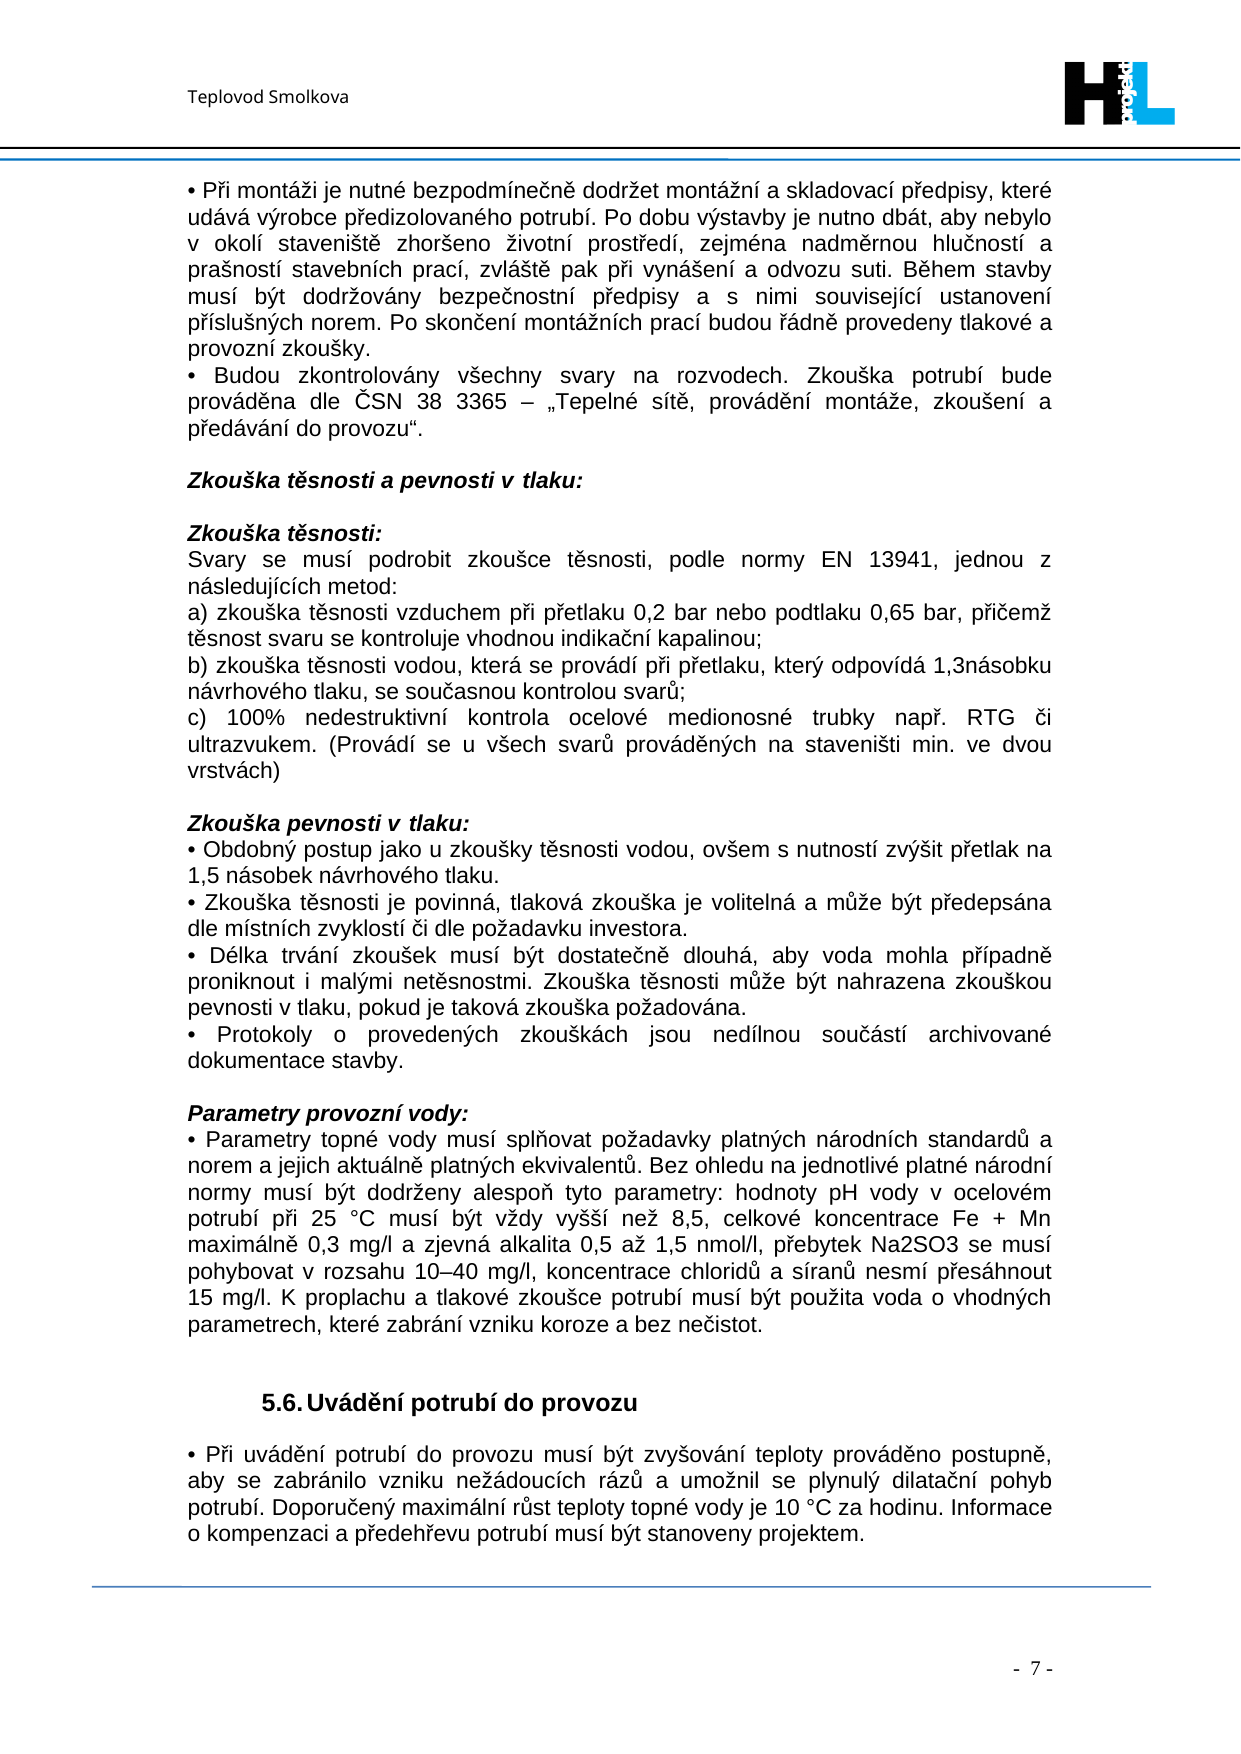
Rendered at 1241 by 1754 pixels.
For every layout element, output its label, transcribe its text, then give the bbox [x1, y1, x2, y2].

text • Při uvádění potrubí do provozu musí být zvyšování teploty prováděno postupně, aby se zabránilo vzniku nežádoucích rázů a umožnil se plynulý dilatační pohyb potrubí. Doporučený maximální růst teploty topné vody je 10 °C za hodinu. Informace o kompenzaci a předehřevu potrubí musí být stanoveny projektem. [187, 1441, 1053, 1546]
text c) 100% nedestruktivní kontrola ocelové medionosné trubky např. RTG či ultrazvukem. (Provádí se u všech svarů prováděných na staveništi min. ve dvou vrstvách) [187, 704, 1053, 783]
text • Délka trvání zkoušek musí být dostatečně dlouhá, aby voda mohla případně proniknout i malými netěsnostmi. Zkouška těsnosti může být nahrazena zkouškou pevnosti v tlaku, pokud je taková zkouška požadována. [187, 942, 1053, 1021]
list Uvádění potrubí do provozu [261, 1388, 1053, 1417]
text Zkouška těsnosti: [187, 520, 1053, 546]
picture [1052, 48, 1189, 139]
text Zkouška těsnosti a pevnosti v tlaku: [187, 467, 1053, 493]
text b) zkouška těsnosti vodou, která se provádí při přetlaku, který odpovídá 1,3násobku návrhového tlaku, se současnou kontrolou svarů; [187, 652, 1053, 704]
text • Parametry topné vody musí splňovat požadavky platných národních standardů a norem a jejich aktuálně platných ekvivalentů. Bez ohledu na jednotlivé platné národní normy musí být dodrženy alespoň tyto parametry: hodnoty pH vody v ocelovém potrubí při 25 °C musí být vždy vyšší než 8,5, celkové koncentrace Fe + Mn maximálně 0,3 mg/l a zjevná alkalita 0,5 až 1,5 nmol/l, přebytek Na2SO3 se musí pohybovat v rozsahu 10–40 mg/l, koncentrace chloridů a síranů nesmí přesáhnout 15 mg/l. K proplachu a tlakové zkoušce potrubí musí být použita voda o vhodných parametrech, které zabrání vzniku koroze a bez nečistot. [187, 1126, 1053, 1337]
text a) zkouška těsnosti vzduchem při přetlaku 0,2 bar nebo podtlaku 0,65 bar, přičemž těsnost svaru se kontroluje vhodnou indikační kapalinou; [187, 599, 1053, 652]
text Svary se musí podrobit zkoušce těsnosti, podle normy EN 13941, jednou z následujících metod: [187, 546, 1053, 599]
text Zkouška pevnosti v tlaku: [187, 810, 1053, 836]
text • Protokoly o provedených zkouškách jsou nedílnou součástí archivované dokumentace stavby. [187, 1021, 1053, 1073]
text Parametry provozní vody: [187, 1100, 1053, 1126]
text • Zkouška těsnosti je povinná, tlaková zkouška je volitelná a může být předepsána dle místních zvyklostí či dle požadavku investora. [187, 889, 1053, 942]
text • Obdobný postup jako u zkoušky těsnosti vodou, ovšem s nutností zvýšit přetlak na 1,5 násobek návrhového tlaku. [187, 836, 1053, 889]
text • Při montáži je nutné bezpodmínečně dodržet montážní a skladovací předpisy, které udává výrobce předizolovaného potrubí. Po dobu výstavby je nutno dbát, aby nebylo v okolí staveniště zhoršeno životní prostředí, zejména nadměrnou hlučností a prašností stavebních prací, zvláště pak při vynášení a odvozu suti. Během stavby musí být dodržovány bezpečnostní předpisy a s nimi související ustanovení příslušných norem. Po skončení montážních prací budou řádně provedeny tlakové a provozní zkoušky. [187, 177, 1053, 362]
text • Budou zkontrolovány všechny svary na rozvodech. Zkouška potrubí bude prováděna dle ČSN 38 3365 – „Tepelné sítě, provádění montáže, zkoušení a předávání do provozu“. [187, 362, 1053, 441]
